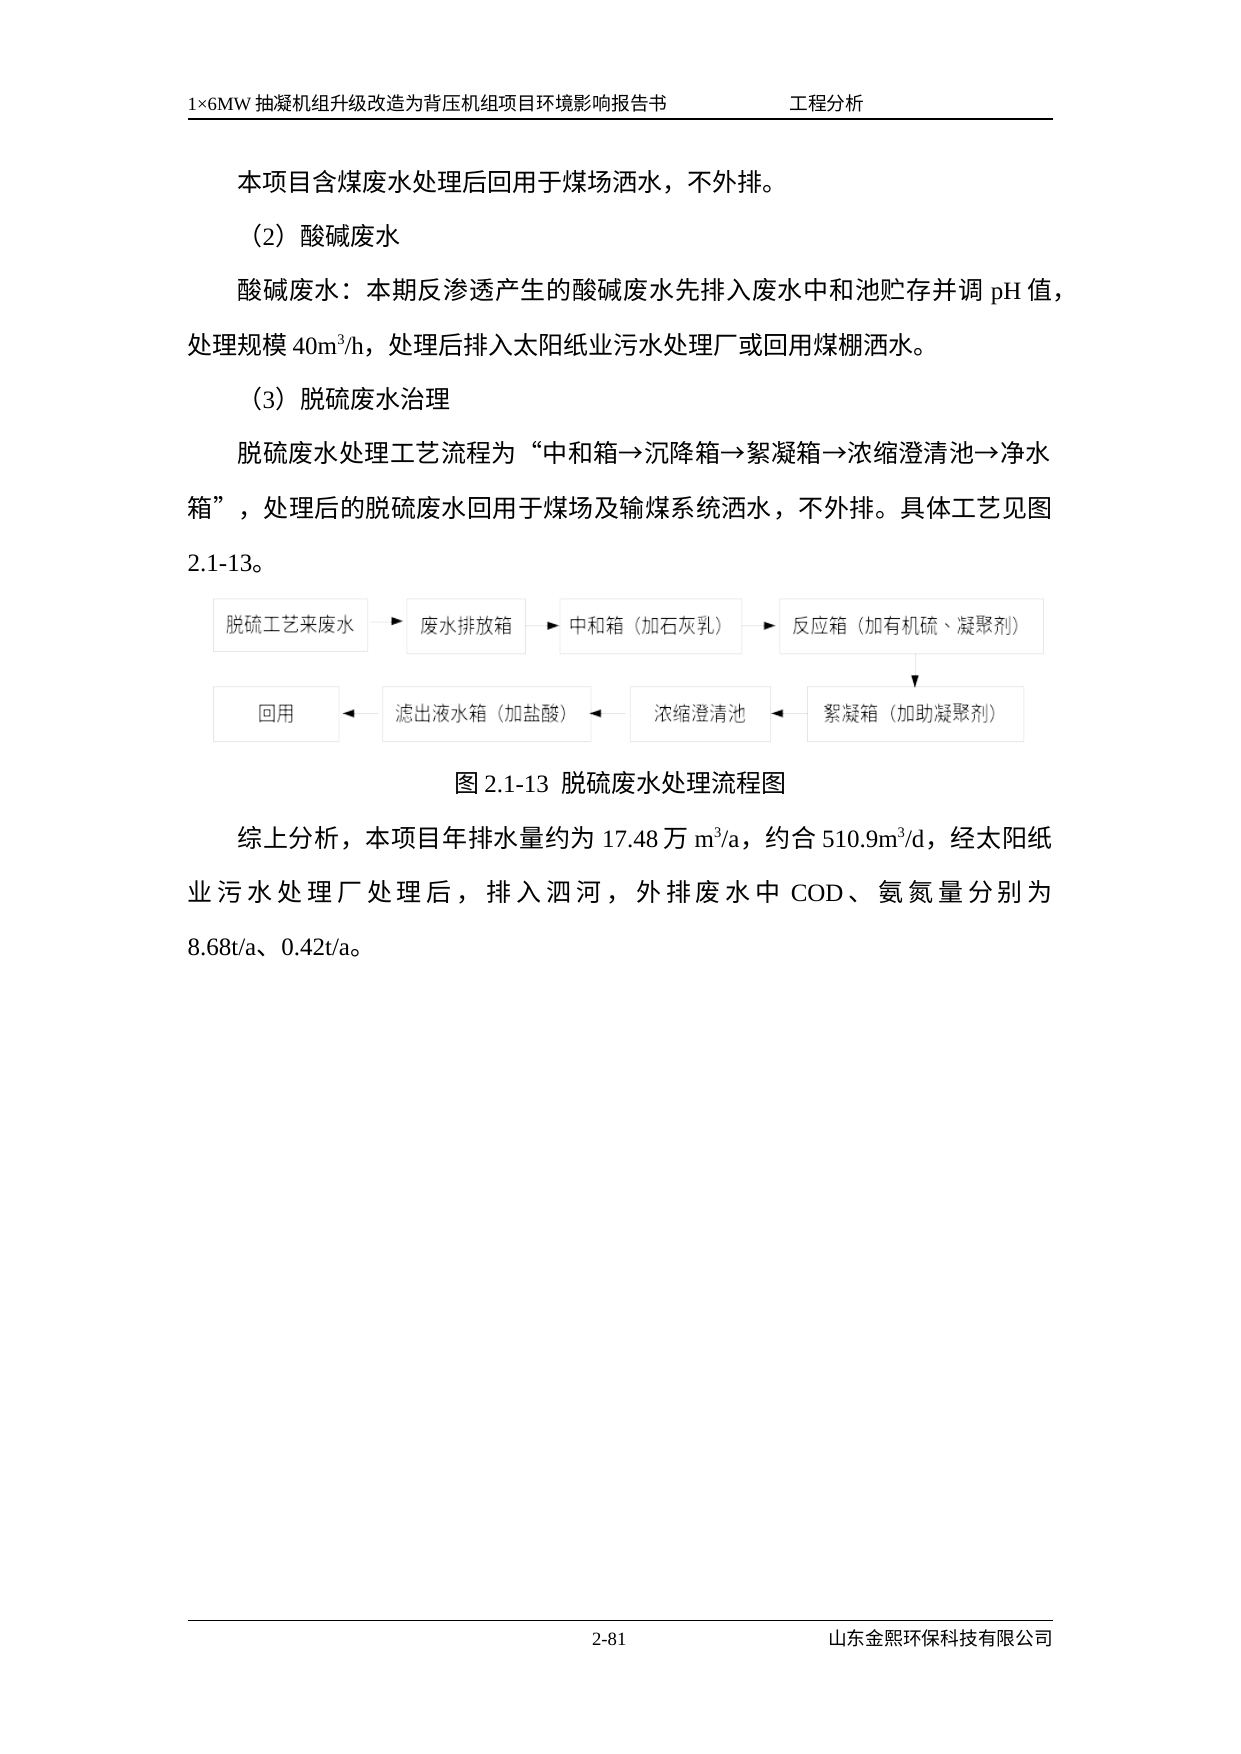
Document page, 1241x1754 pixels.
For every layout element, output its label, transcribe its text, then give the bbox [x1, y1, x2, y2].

text 脱硫废水处理工艺流程为“中和箱→沉降箱→絮凝箱→浓缩澄清池→净水箱”，处理后的脱硫废水回用于煤场及输煤系统洒水，不外排。具体工艺见图2.1-13。 [187, 434, 1053, 579]
text 酸碱废水：本期反渗透产生的酸碱废水先排入废水中和池贮存并调pH值，处理规模40m3/h，处理后排入太阳纸业污水处理厂或回用煤棚洒水。 [187, 271, 1053, 361]
text 图2.1-13 脱硫废水处理流程图 [187, 597, 1053, 800]
text 本项目含煤废水处理后回用于煤场洒水，不外排。 [187, 162, 1053, 198]
text （3）脱硫废水治理 [187, 379, 1053, 416]
text （2）酸碱废水 [187, 216, 1053, 253]
text 综上分析，本项目年排水量约为17.48万m3/a，约合510.9m3/d，经太阳纸业污水处理厂处理后，排入泗河，外排废水中COD、氨氮量分别为8.68t/a、0.42t/a。 [187, 818, 1053, 963]
